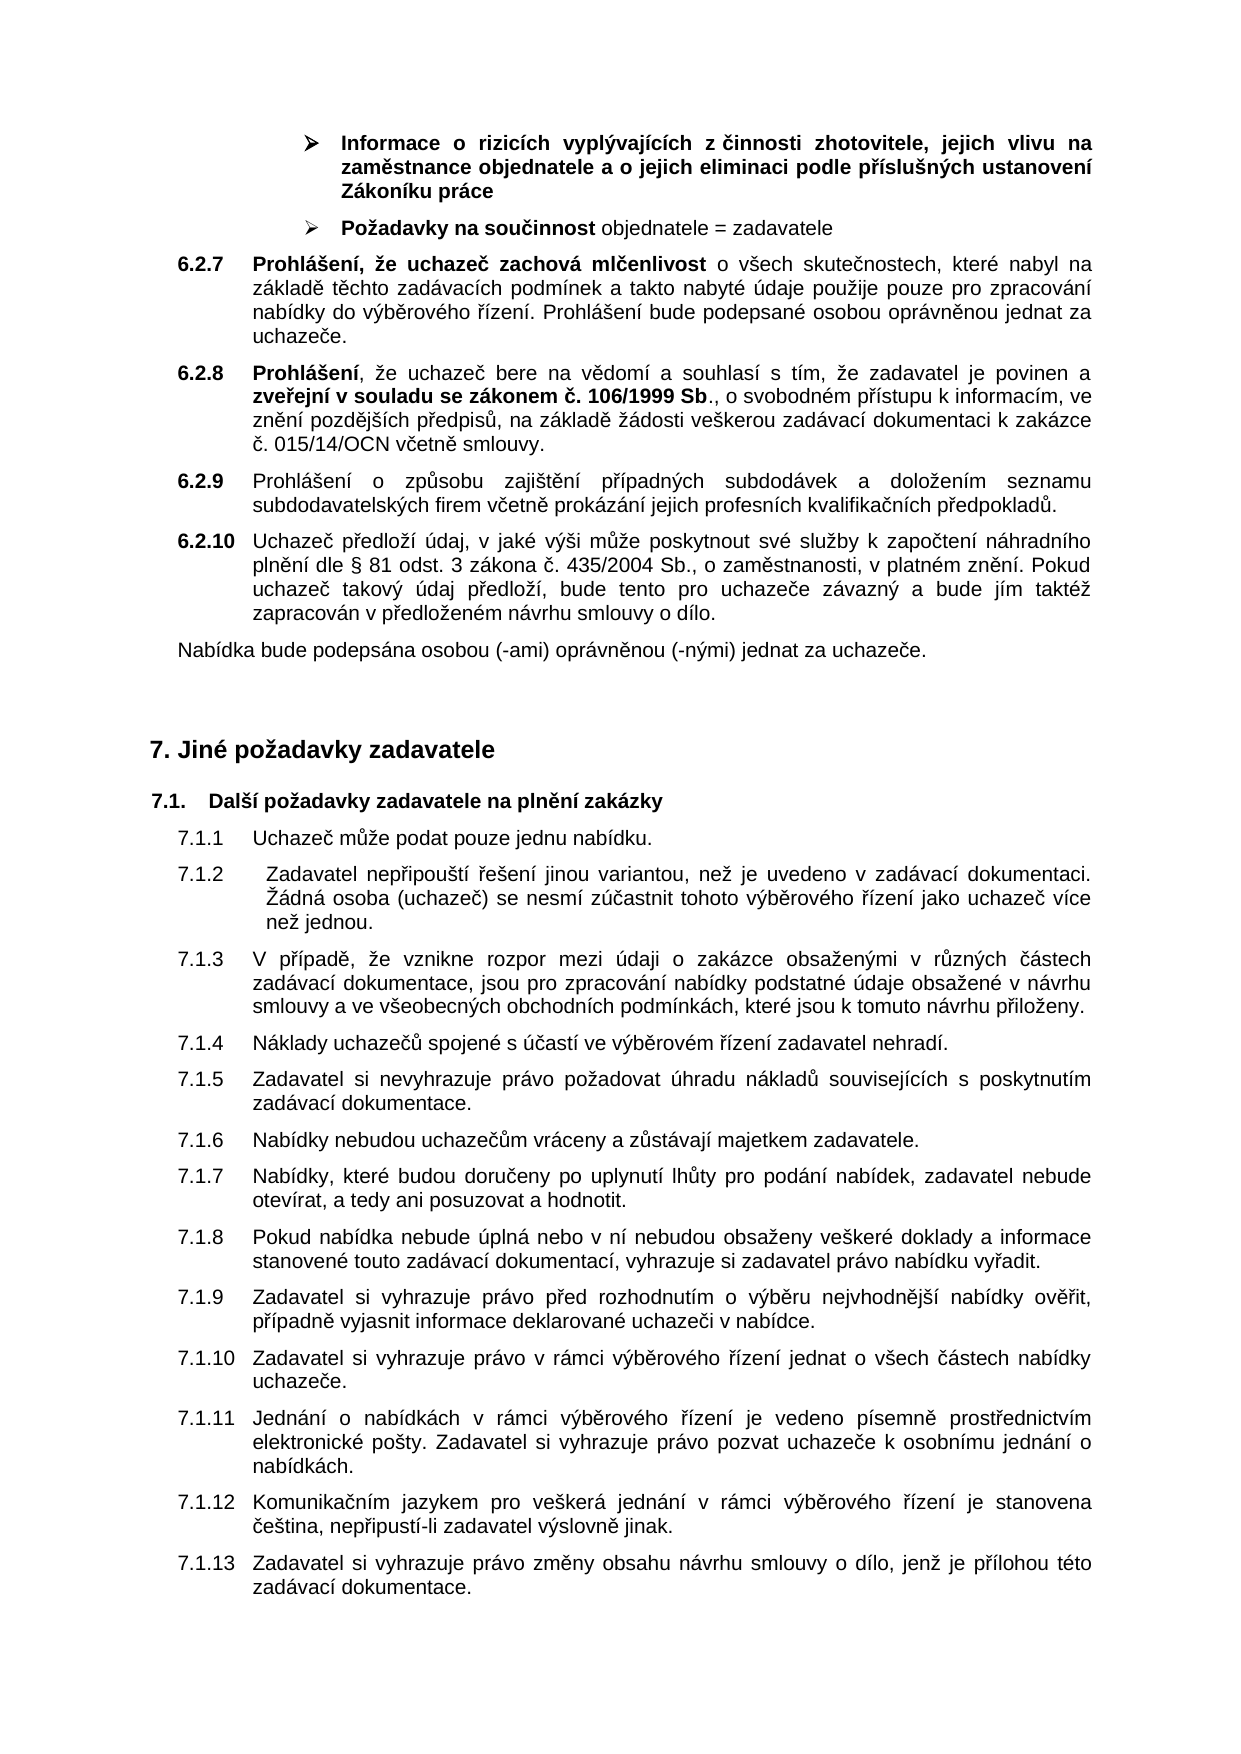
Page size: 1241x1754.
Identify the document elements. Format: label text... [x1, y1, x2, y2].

subtitle Jiné požadavky zadavatele [149, 735, 1093, 764]
list 7.1.2 Zadavatel nepřipouští řešení jinou variantou, než je uvedeno v zadávací dokumentaci. Žádná osoba (uchazeč) se nesmí zúčastnit tohoto výběrového řízení jako uchazeč více než jednou. [177, 862, 1093, 934]
list Prohlášení, že uchazeč zachová mlčenlivost o všech skutečnostech, které nabyl na základě těchto zadávacích podmínek a takto nabyté údaje použije pouze pro zpracování nabídky do výběrového řízení. Prohlášení bude podepsané osobou oprávněnou jednat za uchazeče. [177, 252, 1093, 348]
subtitle Další požadavky zadavatele na plnění zakázky [151, 789, 1093, 813]
list Nabídka bude podepsána osobou (-ami) oprávněnou (-nými) jednat za uchazeče. [177, 637, 1093, 661]
list Prohlášení o způsobu zajištění případných subdodávek a doložením seznamu subdodavatelských firem včetně prokázání jejich profesních kvalifikačních předpokladů. [177, 469, 1093, 517]
list V případě, že vznikne rozpor mezi údaji o zakázce obsaženými v různých částech zadávací dokumentace, jsou pro zpracování nabídky podstatné údaje obsažené v návrhu smlouvy a ve všeobecných obchodních podmínkách, které jsou k tomuto návrhu přiloženy. [177, 946, 1093, 1018]
list Nabídky, které budou doručeny po uplynutí lhůty pro podání nabídek, zadavatel nebude otevírat, a tedy ani posuzovat a hodnotit. [177, 1164, 1093, 1212]
list Nabídky nebudou uchazečům vráceny a zůstávají majetkem zadavatele. [177, 1128, 1093, 1152]
list Pokud nabídka nebude úplná nebo v ní nebudou obsaženy veškeré doklady a informace stanovené touto zadávací dokumentací, vyhrazuje si zadavatel právo nabídku vyřadit. [177, 1224, 1093, 1272]
list Informace o rizicích vyplývajících z činnosti zhotovitele, jejich vlivu na zaměstnance objednatele a o jejich eliminaci podle příslušných ustanovení Zákoníku práce [303, 131, 1093, 203]
list Uchazeč může podat pouze jednu nabídku. [177, 826, 1093, 849]
list Náklady uchazečů spojené s účastí ve výběrovém řízení zadavatel nehradí. [177, 1031, 1093, 1055]
list Zadavatel si nevyhrazuje právo požadovat úhradu nákladů souvisejících s poskytnutím zadávací dokumentace. [177, 1067, 1093, 1115]
list Uchazeč předloží údaj, v jaké výši může poskytnout své služby k započtení náhradního plnění dle § 81 odst. 3 zákona č. 435/2004 Sb., o zaměstnanosti, v platném znění. Pokud uchazeč takový údaj předloží, bude tento pro uchazeče závazný a bude jím taktéž zapracován v předloženém návrhu smlouvy o dílo. [177, 529, 1093, 625]
list Komunikačním jazykem pro veškerá jednání v rámci výběrového řízení je stanovena čeština, nepřipustí-li zadavatel výslovně jinak. [177, 1490, 1093, 1538]
list Zadavatel si vyhrazuje právo změny obsahu návrhu smlouvy o dílo, jenž je přílohou této zadávací dokumentace. [177, 1551, 1093, 1598]
list Jednání o nabídkách v rámci výběrového řízení je vedeno písemně prostřednictvím elektronické pošty. Zadavatel si vyhrazuje právo pozvat uchazeče k osobnímu jednání o nabídkách. [177, 1406, 1093, 1478]
list Požadavky na součinnost objednatele = zadavatele [303, 216, 1093, 239]
list Zadavatel si vyhrazuje právo v rámci výběrového řízení jednat o všech částech nabídky uchazeče. [177, 1345, 1093, 1393]
list Prohlášení, že uchazeč bere na vědomí a souhlasí s tím, že zadavatel je povinen a zveřejní v souladu se zákonem č. 106/1999 Sb., o svobodném přístupu k informacím, ve znění pozdějších předpisů, na základě žádosti veškerou zadávací dokumentaci k zakázce č. 015/14/OCN včetně smlouvy. [177, 360, 1093, 456]
list Zadavatel si vyhrazuje právo před rozhodnutím o výběru nejvhodnější nabídky ověřit, případně vyjasnit informace deklarované uchazeči v nabídce. [177, 1285, 1093, 1333]
